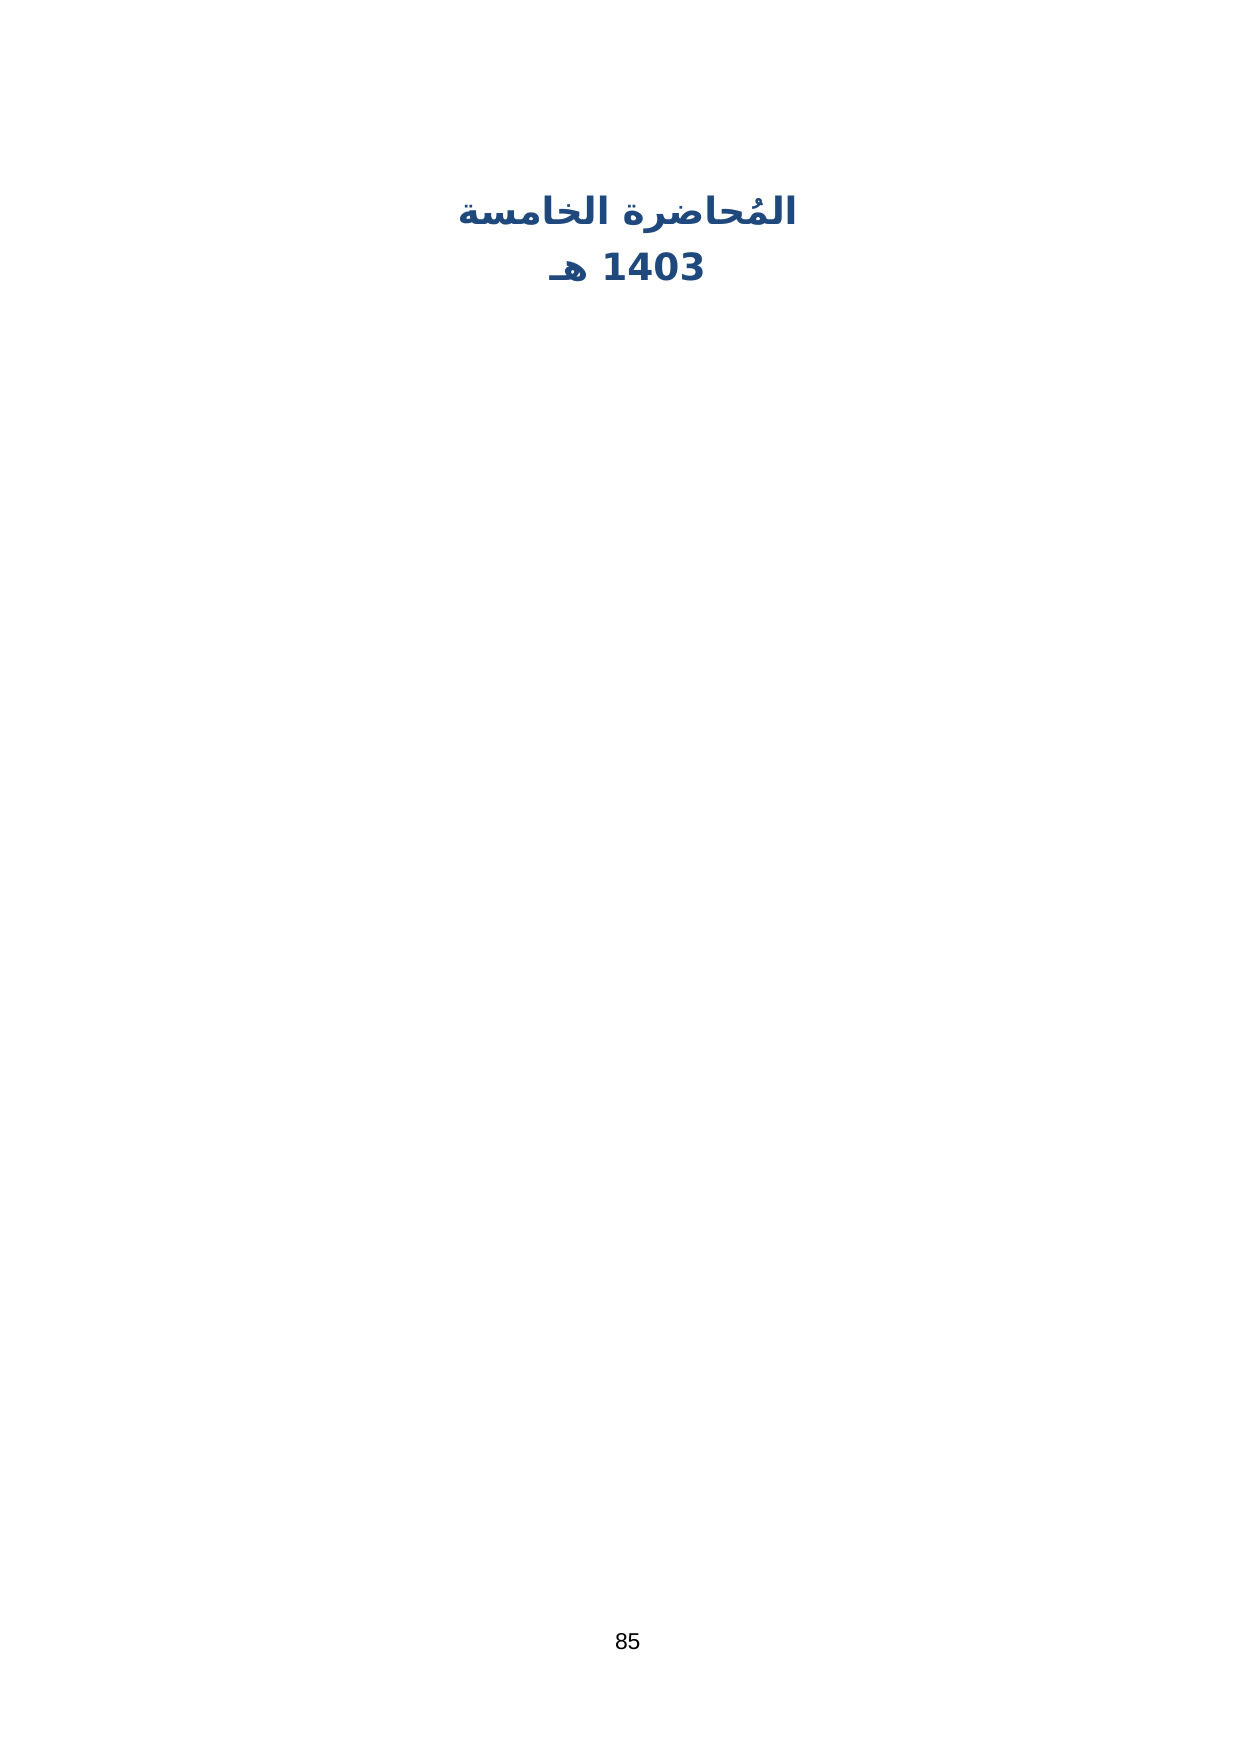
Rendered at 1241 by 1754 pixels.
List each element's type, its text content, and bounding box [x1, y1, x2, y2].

subtitle المُحاضرة الخامسة [222, 190, 1033, 233]
subtitle 1403 هـ [222, 246, 1033, 289]
